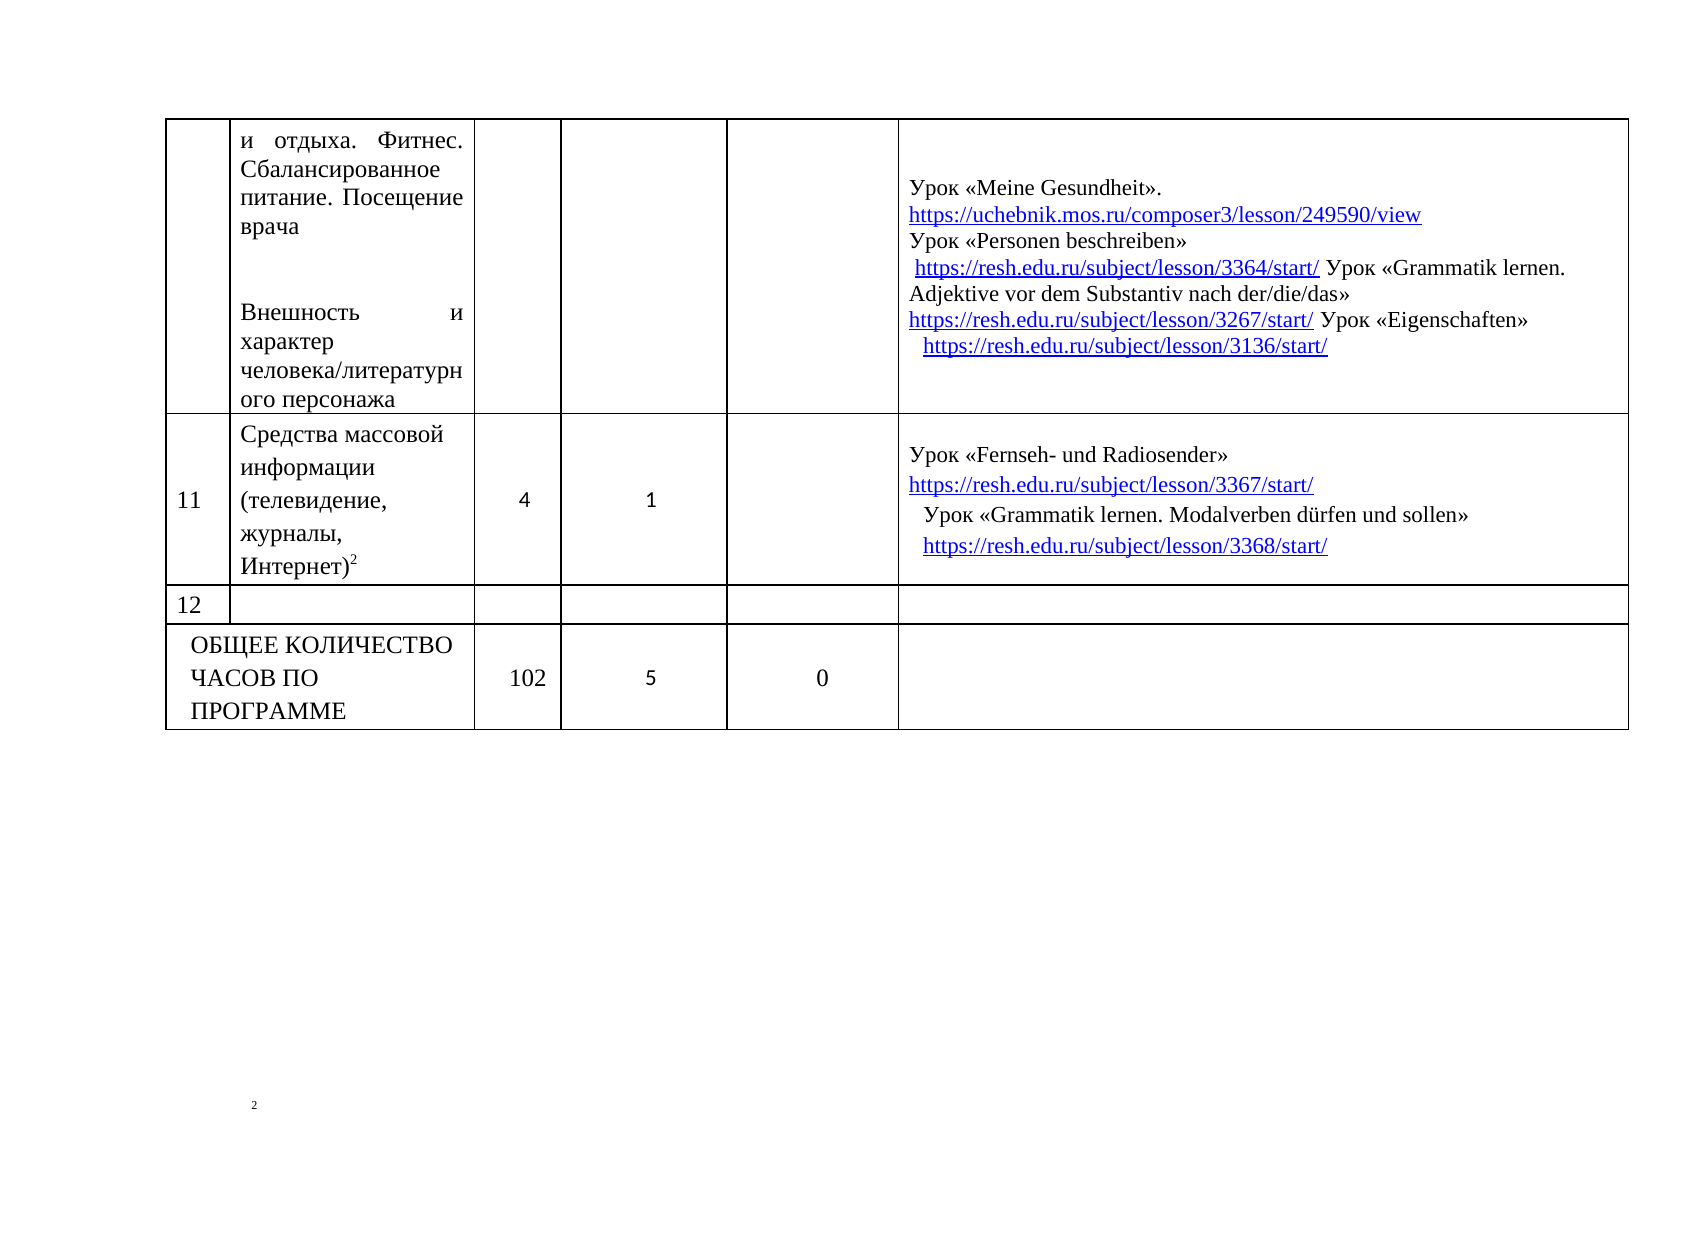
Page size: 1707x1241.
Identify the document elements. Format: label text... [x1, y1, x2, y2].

table_cell Урок «Fernseh- und Radiosender» https://resh.edu.ru/subject/lesson/3367/start/ Урок «Grammatik lernen. Modalverben dürfen und sollen» https://resh.edu.ru/subject/lesson/3368/start/ [899, 414, 1628, 584]
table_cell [899, 120, 1628, 412]
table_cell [231, 120, 474, 412]
table_cell 10 [167, 120, 229, 412]
table_cell 0 [728, 625, 898, 729]
table_cell 5 [562, 625, 726, 729]
table_cell 11 [167, 414, 229, 584]
table_cell [475, 586, 560, 623]
table_cell [562, 120, 726, 412]
table_cell [899, 625, 1628, 729]
table_cell Средства массовой информации (телевидение, журналы, Интернет) [231, 414, 474, 584]
table_cell 12 [167, 586, 229, 623]
table_cell [728, 414, 898, 584]
table_cell [899, 586, 1628, 623]
table_cell [728, 120, 898, 412]
table_cell 102 [475, 625, 560, 729]
table_cell ОБЩЕЕ КОЛИЧЕСТВО ЧАСОВ ПО ПРОГРАММЕ [167, 625, 474, 729]
table_cell [728, 586, 898, 623]
table_cell 4 [475, 414, 560, 584]
table_cell [231, 586, 474, 623]
table_cell 6 [475, 120, 560, 412]
table_cell [562, 586, 726, 623]
table_cell 1 [562, 414, 726, 584]
